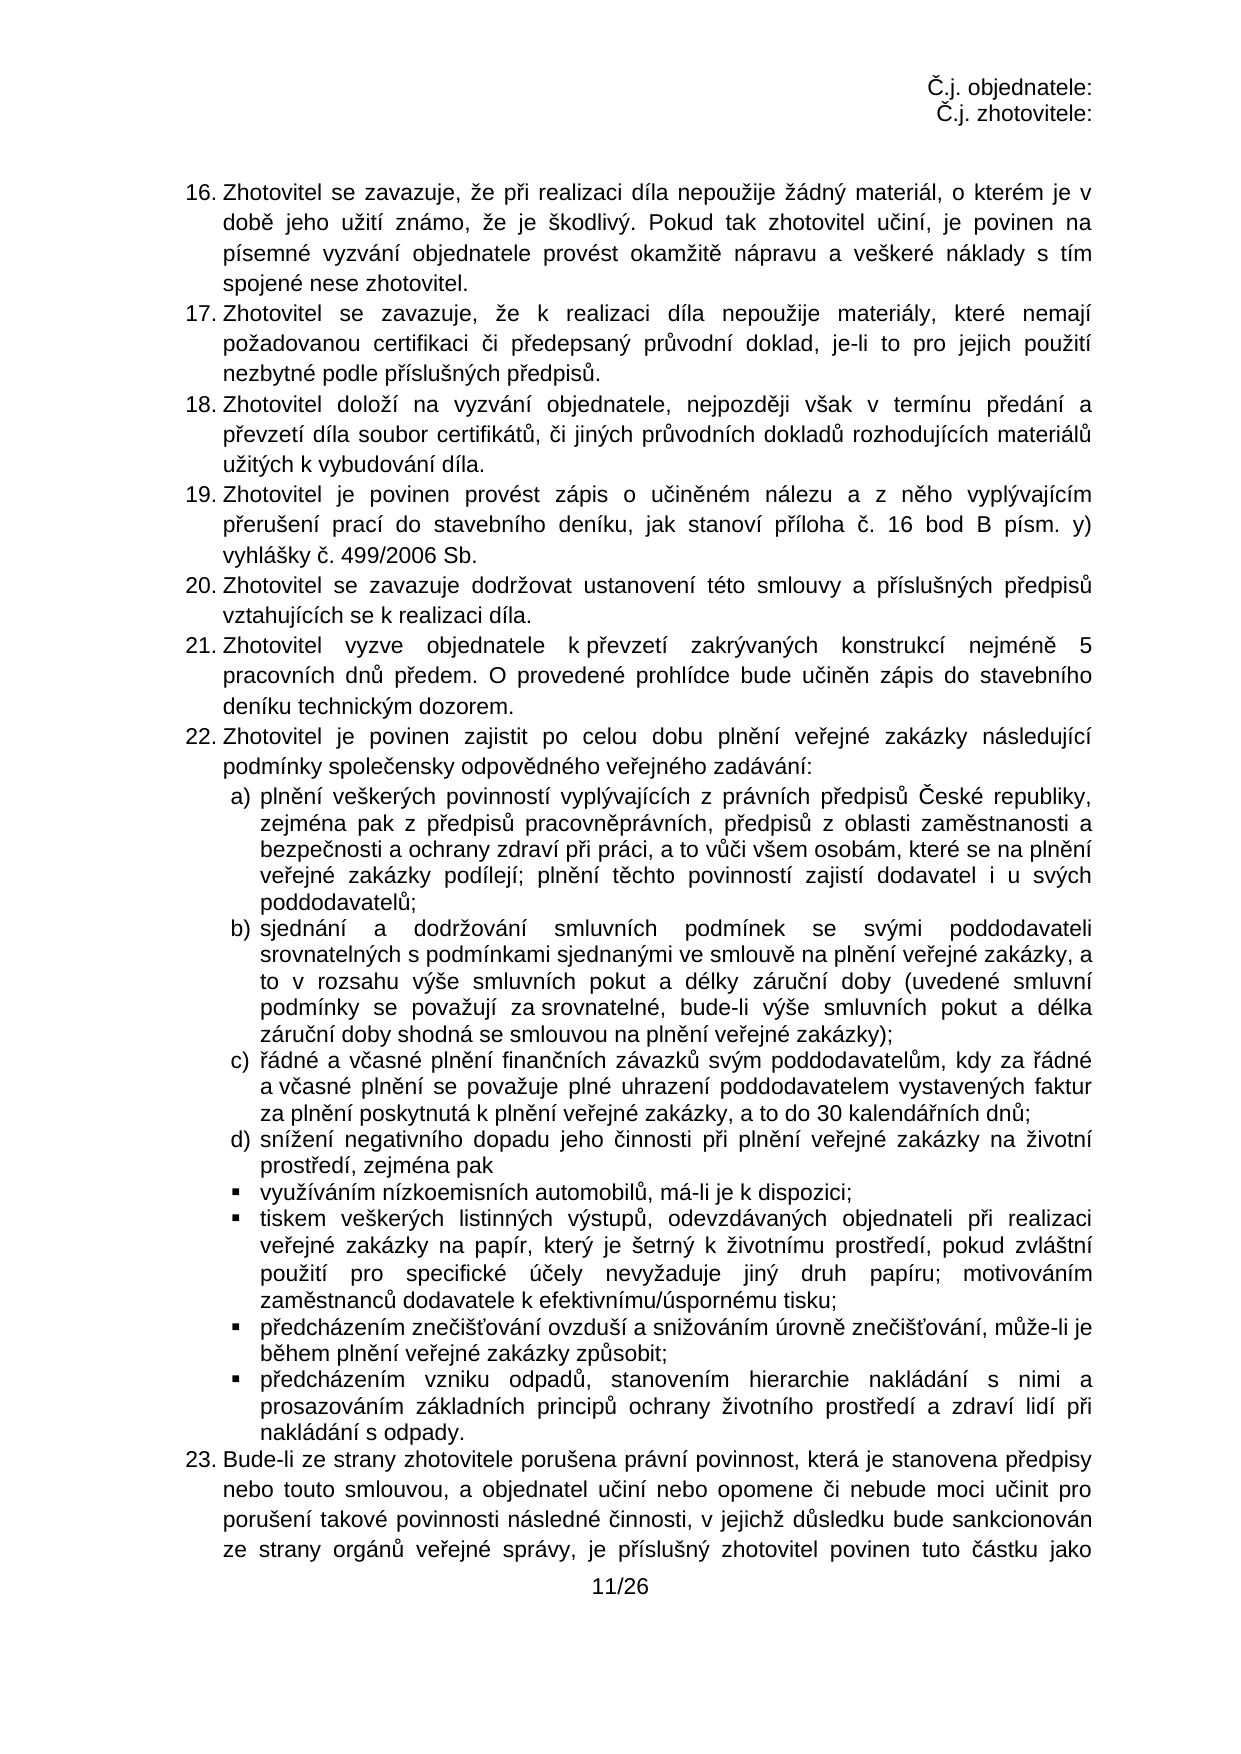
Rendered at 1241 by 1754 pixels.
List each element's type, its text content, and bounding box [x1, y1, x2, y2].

list Zhotovitel je povinen zajistit po celou dobu plnění veřejné zakázky následující podmínky společensky odpovědného veřejného zadávání: [185, 723, 1093, 779]
list Zhotovitel doloží na vyzvání objednatele, nejpozději však v termínu předání a převzetí díla soubor certifikátů, či jiných průvodních dokladů rozhodujících materiálů užitých k vybudování díla. [185, 391, 1093, 477]
list Zhotovitel se zavazuje, že při realizaci díla nepoužije žádný materiál, o kterém je v době jeho užití známo, že je škodlivý. Pokud tak zhotovitel učiní, je povinen na písemné vyzvání objednatele provést okamžitě nápravu a veškeré náklady s tím spojené nese zhotovitel. [185, 179, 1093, 296]
list Zhotovitel se zavazuje, že k realizaci díla nepoužije materiály, které nemají požadovanou certifikaci či předepsaný průvodní doklad, je-li to pro jejich použití nezbytné podle příslušných předpisů. [185, 300, 1093, 387]
list předcházením znečišťování ovzduší a snižováním úrovně znečišťování, může-li je během plnění veřejné zakázky způsobit; [230, 1314, 1093, 1366]
list Zhotovitel vyzve objednatele k převzetí zakrývaných konstrukcí nejméně 5 pracovních dnů předem. O provedené prohlídce bude učiněn zápis do stavebního deníku technickým dozorem. [185, 632, 1093, 719]
list tiskem veškerých listinných výstupů, odevzdávaných objednateli při realizaci veřejné zakázky na papír, který je šetrný k životnímu prostředí, pokud zvláštní použití pro specifické účely nevyžaduje jiný druh papíru; motivováním zaměstnanců dodavatele k efektivnímu/úspornému tisku; [230, 1205, 1093, 1314]
list Zhotovitel se zavazuje dodržovat ustanovení této smlouvy a příslušných předpisů vztahujících se k realizaci díla. [185, 572, 1093, 628]
list plnění veškerých povinností vyplývajících z právních předpisů České republiky, zejména pak z předpisů pracovněprávních, předpisů z oblasti zaměstnanosti a bezpečnosti a ochrany zdraví při práci, a to vůči všem osobám, které se na plnění veřejné zakázky podílejí; plnění těchto povinností zajistí dodavatel i u svých poddodavatelů; [230, 783, 1093, 915]
list Zhotovitel je povinen provést zápis o učiněném nálezu a z něho vyplývajícím přerušení prací do stavebního deníku, jak stanoví příloha č. 16 bod B písm. y) vyhlášky č. 499/2006 Sb. [185, 481, 1093, 568]
list řádné a včasné plnění finančních závazků svým poddodavatelům, kdy za řádné a včasné plnění se považuje plné uhrazení poddodavatelem vystavených faktur za plnění poskytnutá k plnění veřejné zakázky, a to do 30 kalendářních dnů; [230, 1047, 1093, 1126]
list využíváním nízkoemisních automobilů, má-li je k dispozici; [230, 1179, 1093, 1205]
list sjednání a dodržování smluvních podmínek se svými poddodavateli srovnatelných s podmínkami sjednanými ve smlouvě na plnění veřejné zakázky, a to v rozsahu výše smluvních pokut a délky záruční doby (uvedené smluvní podmínky se považují za srovnatelné, bude-li výše smluvních pokut a délka záruční doby shodná se smlouvou na plnění veřejné zakázky); [230, 915, 1093, 1047]
list snížení negativního dopadu jeho činnosti při plnění veřejné zakázky na životní prostředí, zejména pak [230, 1126, 1093, 1179]
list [185, 1446, 1093, 1562]
list předcházením vzniku odpadů, stanovením hierarchie nakládání s nimi a prosazováním základních principů ochrany životního prostředí a zdraví lidí při nakládání s odpady. [230, 1366, 1093, 1446]
